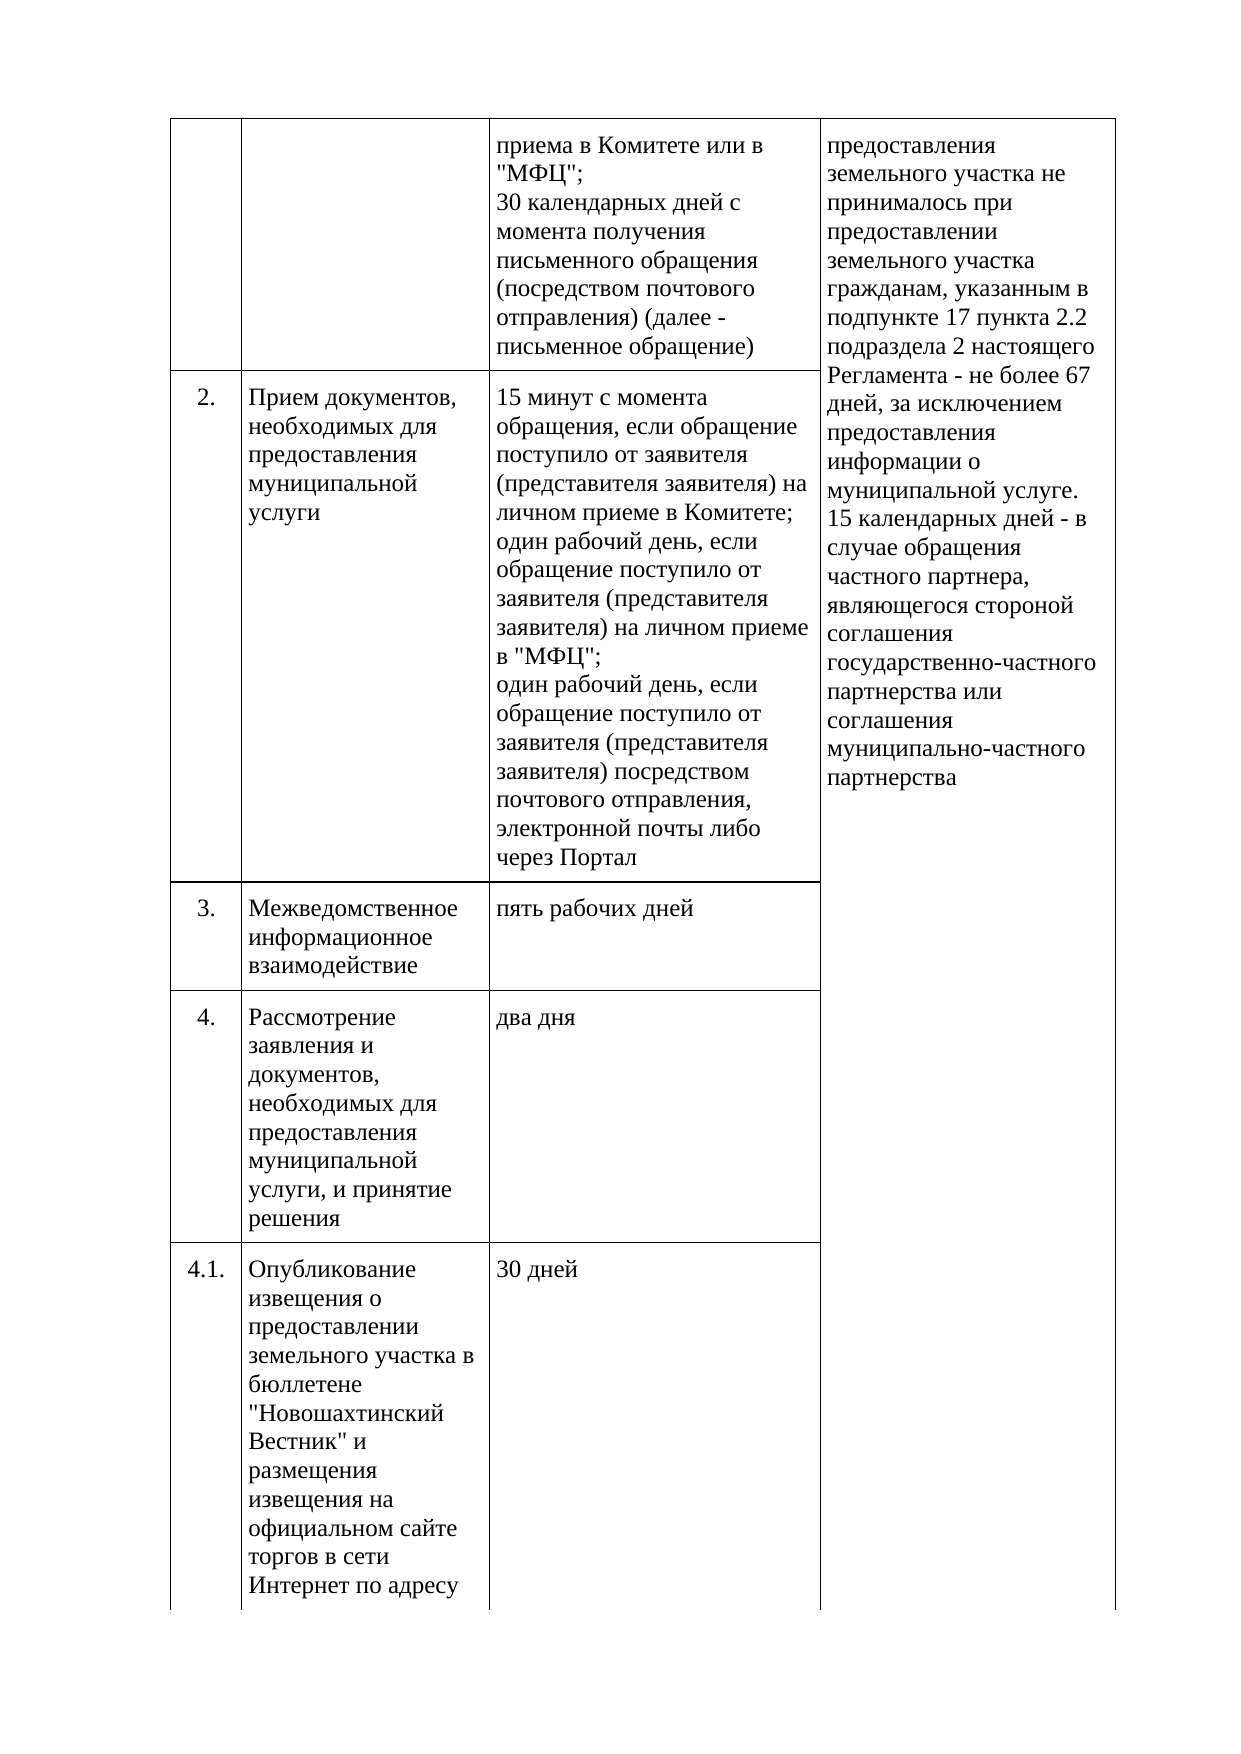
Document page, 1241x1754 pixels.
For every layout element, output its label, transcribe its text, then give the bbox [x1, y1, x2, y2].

table_cell 15 минут с момента обращения, если обращение поступило от заявителя (представителя заявителя) на личном приеме в Комитете; один рабочий день, если обращение поступило от заявителя (представителя заявителя) на личном приеме в "МФЦ"; один рабочий день, если обращение поступило от заявителя (представителя заявителя) посредством почтового отправления, электронной почты либо через Портал [490, 371, 820, 881]
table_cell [490, 119, 820, 370]
table_cell Прием документов, необходимых для предоставления муниципальной услуги [242, 371, 489, 881]
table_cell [242, 119, 489, 370]
table_cell 4.1. [171, 1243, 241, 1609]
table_cell 4. [171, 991, 241, 1242]
table_cell 3. [171, 883, 241, 990]
table_cell Межведомственное информационное взаимодействие [242, 883, 489, 990]
table_cell 1. [171, 119, 241, 370]
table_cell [821, 119, 1115, 1609]
table_cell 30 дней [490, 1243, 820, 1609]
table_cell пять рабочих дней [490, 883, 820, 990]
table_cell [242, 1243, 489, 1609]
table_cell Рассмотрение заявления и документов, необходимых для предоставления муниципальной услуги, и принятие решения [242, 991, 489, 1242]
table_cell 2. [171, 371, 241, 881]
table_cell два дня [490, 991, 820, 1242]
